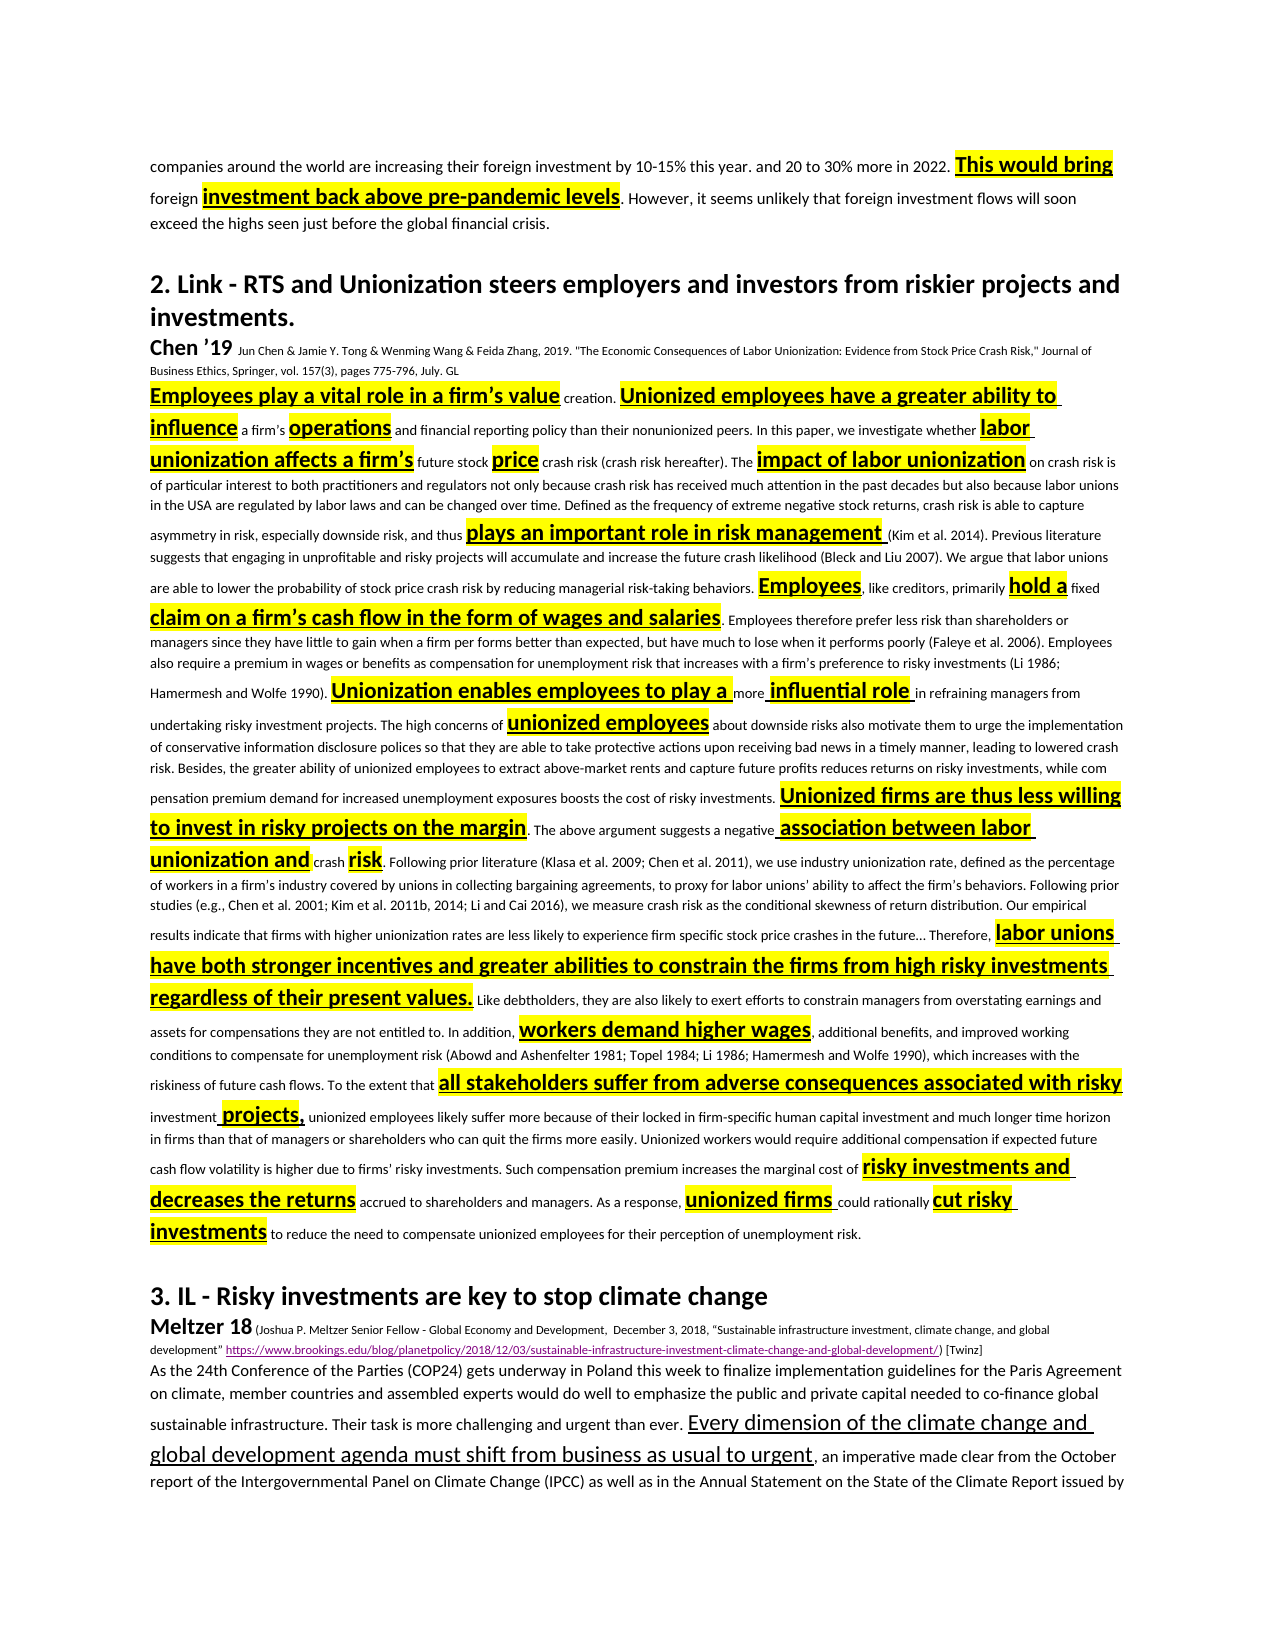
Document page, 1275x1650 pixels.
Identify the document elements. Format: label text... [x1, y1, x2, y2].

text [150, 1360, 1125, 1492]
subtitle 3. IL - Risky investments are key to stop climate change [150, 1279, 1125, 1312]
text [150, 150, 1125, 233]
text Meltzer 18 (Joshua P. Meltzer Senior Fellow - Global Economy and Development, December 3, 2018, “Sustainable infrastructure investment, climate change, and global development” https://www.brookings.edu/blog/planetpolicy/2018/12/03/sustainable-infrastructure-investment-climate-change-and-global-development/) [Twinz] [150, 1312, 1125, 1358]
text Chen ’19 Jun Chen & Jamie Y. Tong & Wenming Wang & Feida Zhang, 2019. "The Economic Consequences of Labor Unionization: Evidence from Stock Price Crash Risk," Journal of Business Ethics, Springer, vol. 157(3), pages 775-796, July. GL [150, 333, 1125, 378]
text Employees play a vital role in a firm’s value creation. Unionized employees have a greater ability to influence a firm’s operations and financial reporting policy than their nonunionized peers. In this paper, we investigate whether labor unionization affects a firm’s future stock price crash risk (crash risk hereafter). The impact of labor unionization on crash risk is of particular interest to both practitioners and regulators not only because crash risk has received much attention in the past decades but also because labor unions in the USA are regulated by labor laws and can be changed over time. Defined as the frequency of extreme negative stock returns, crash risk is able to capture asymmetry in risk, especially downside risk, and thus plays an important role in risk management (Kim et al. 2014). Previous literature suggests that engaging in unprofitable and risky projects will accumulate and increase the future crash likelihood (Bleck and Liu 2007). We argue that labor unions are able to lower the probability of stock price crash risk by reducing managerial risk-taking behaviors. Employees, like creditors, primarily hold a fixed claim on a firm’s cash flow in the form of wages and salaries. Employees therefore prefer less risk than shareholders or managers since they have little to gain when a firm per forms better than expected, but have much to lose when it performs poorly (Faleye et al. 2006). Employees also require a premium in wages or benefits as compensation for unemployment risk that increases with a firm’s preference to risky investments (Li 1986; Hamermesh and Wolfe 1990). Unionization enables employees to play a more influential role in refraining managers from undertaking risky investment projects. The high concerns of unionized employees about downside risks also motivate them to urge the implementation of conservative information disclosure polices so that they are able to take protective actions upon receiving bad news in a timely manner, leading to lowered crash risk. Besides, the greater ability of unionized employees to extract above-market rents and capture future profits reduces returns on risky investments, while com pensation premium demand for increased unemployment exposures boosts the cost of risky investments. Unionized firms are thus less willing to invest in risky projects on the margin. The above argument suggests a negative association between labor unionization and crash risk. Following prior literature (Klasa et al. 2009; Chen et al. 2011), we use industry unionization rate, defined as the percentage of workers in a firm’s industry covered by unions in collecting bargaining agreements, to proxy for labor unions’ ability to affect the firm’s behaviors. Following prior studies (e.g., Chen et al. 2001; Kim et al. 2011b, 2014; Li and Cai 2016), we measure crash risk as the conditional skewness of return distribution. Our empirical results indicate that firms with higher unionization rates are less likely to experience firm specific stock price crashes in the future… Therefore, labor unions have both stronger incentives and greater abilities to constrain the firms from high risky investments regardless of their present values. Like debtholders, they are also likely to exert efforts to constrain managers from overstating earnings and assets for compensations they are not entitled to. In addition, workers demand higher wages, additional benefits, and improved working conditions to compensate for unemployment risk (Abowd and Ashenfelter 1981; Topel 1984; Li 1986; Hamermesh and Wolfe 1990), which increases with the riskiness of future cash flows. To the extent that all stakeholders suffer from adverse consequences associated with risky investment projects, unionized employees likely suffer more because of their locked in firm-specific human capital investment and much longer time horizon in firms than that of managers or shareholders who can quit the firms more easily. Unionized workers would require additional compensation if expected future cash flow volatility is higher due to firms’ risky investments. Such compensation premium increases the marginal cost of risky investments and decreases the returns accrued to shareholders and managers. As a response, unionized firms could rationally cut risky investments to reduce the need to compensate unionized employees for their perception of unemployment risk. [150, 381, 1125, 1245]
subtitle 2. Link - RTS and Unionization steers employers and investors from riskier projects and investments. [150, 267, 1125, 333]
